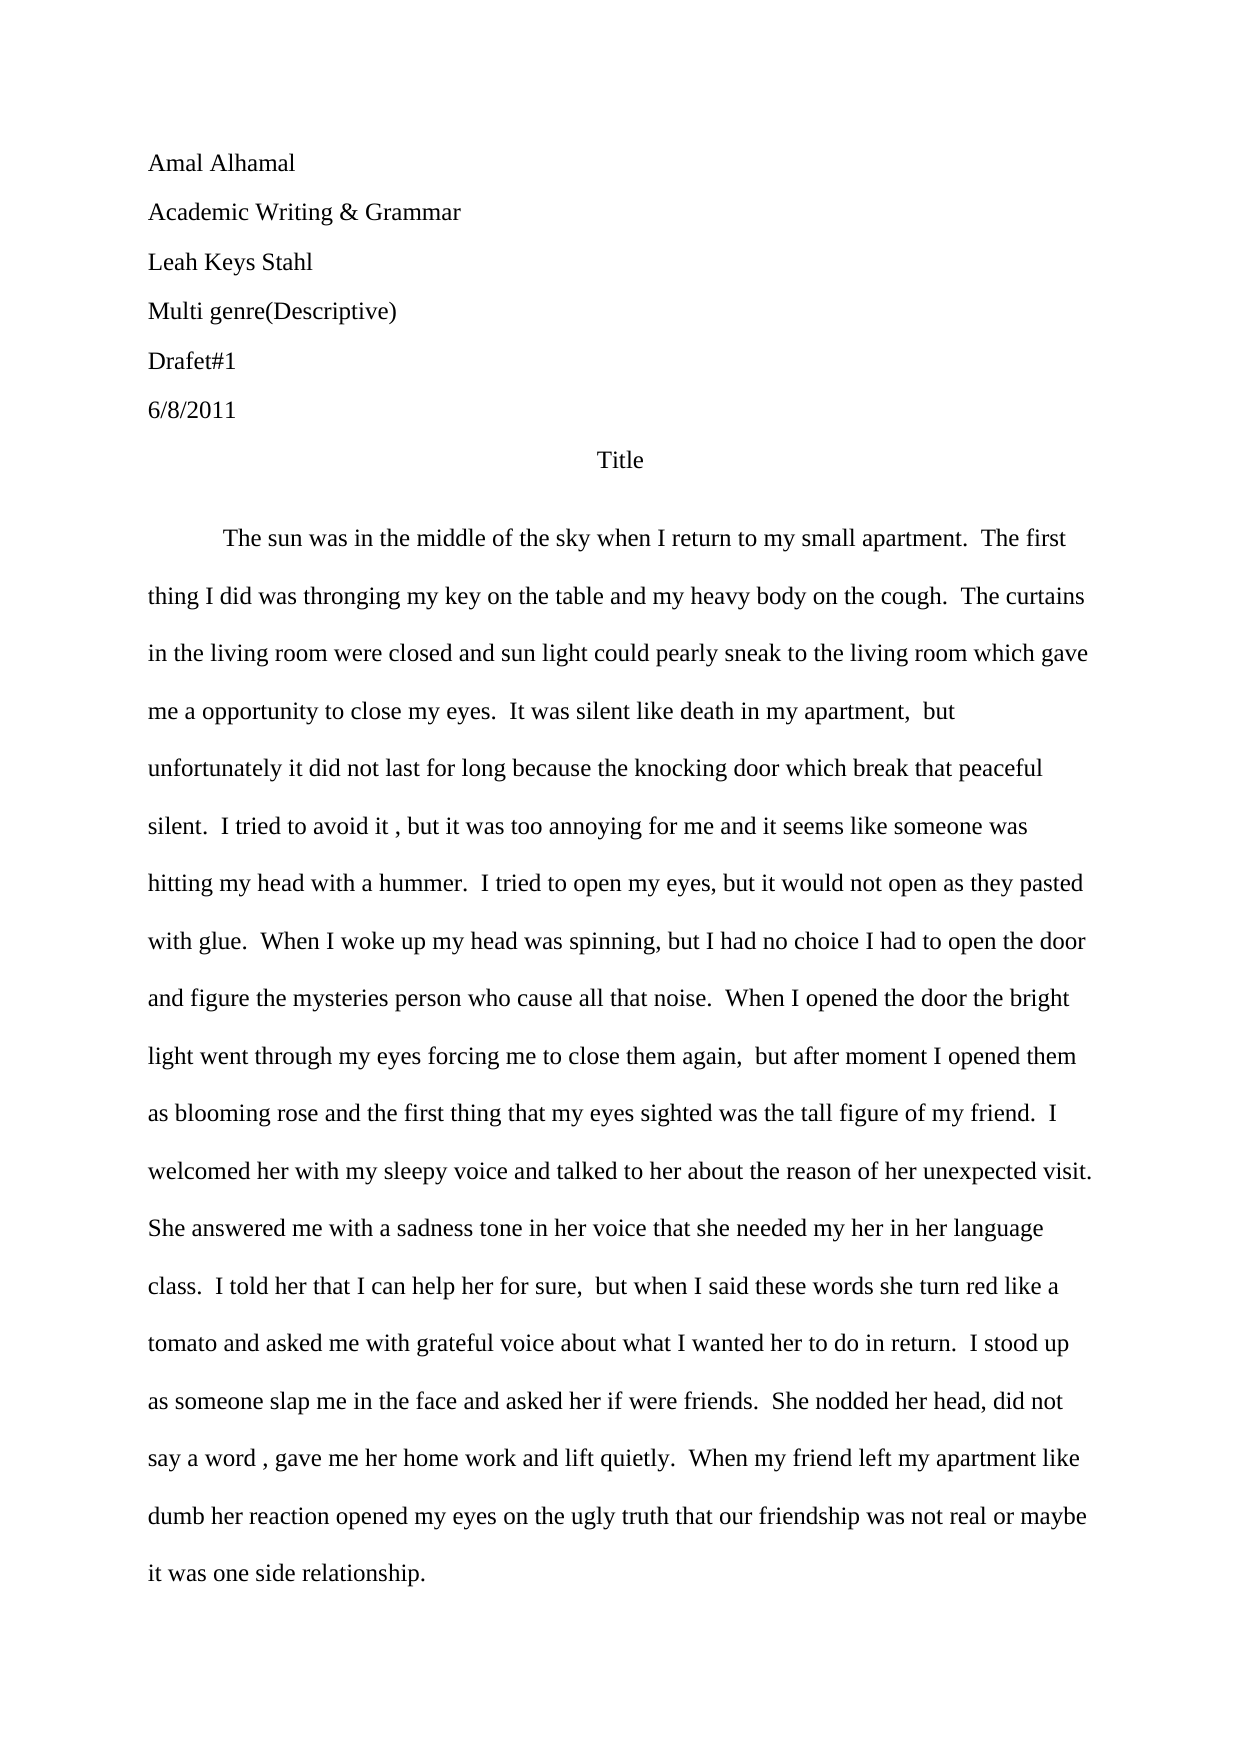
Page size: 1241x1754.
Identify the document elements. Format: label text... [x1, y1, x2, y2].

text Drafet#1 [148, 346, 1092, 375]
text The sun was in the middle of the sky when I return to my small apartment. The first thing I did was thronging my key on the table and my heavy body on the cough. The curtains in the living room were closed and sun light could pearly sneak to the living room which gave me a opportunity to close my eyes. It was silent like death in my apartment, but unfortunately it did not last for long because the knocking door which break that peaceful silent. I tried to avoid it , but it was too annoying for me and it seems like someone was hitting my head with a hummer. I tried to open my eyes, but it would not open as they pasted with glue. When I woke up my head was spinning, but I had no choice I had to open the door and figure the mysteries person who cause all that noise. When I opened the door the bright light went through my eyes forcing me to close them again, but after moment I opened them as blooming rose and the first thing that my eyes sighted was the tall figure of my friend. I welcomed her with my sleepy voice and talked to her about the reason of her unexpected visit. She answered me with a sadness tone in her voice that she needed my her in her language class. I told her that I can help her for sure, but when I said these words she turn red like a tomato and asked me with grateful voice about what I wanted her to do in return. I stood up as someone slap me in the face and asked her if were friends. She nodded her head, did not say a word , gave me her home work and lift quietly. When my friend left my apartment like dumb her reaction opened my eyes on the ugly truth that our friendship was not real or maybe it was one side relationship. [148, 523, 1092, 1587]
text Academic Writing & Grammar [148, 197, 1092, 226]
text 6/8/2011 [148, 396, 1092, 424]
text Amal Alhamal [148, 148, 1092, 176]
text Leah Keys Stahl [148, 247, 1092, 276]
text Multi genre(Descriptive) [148, 296, 1092, 325]
text Title [148, 445, 1092, 474]
